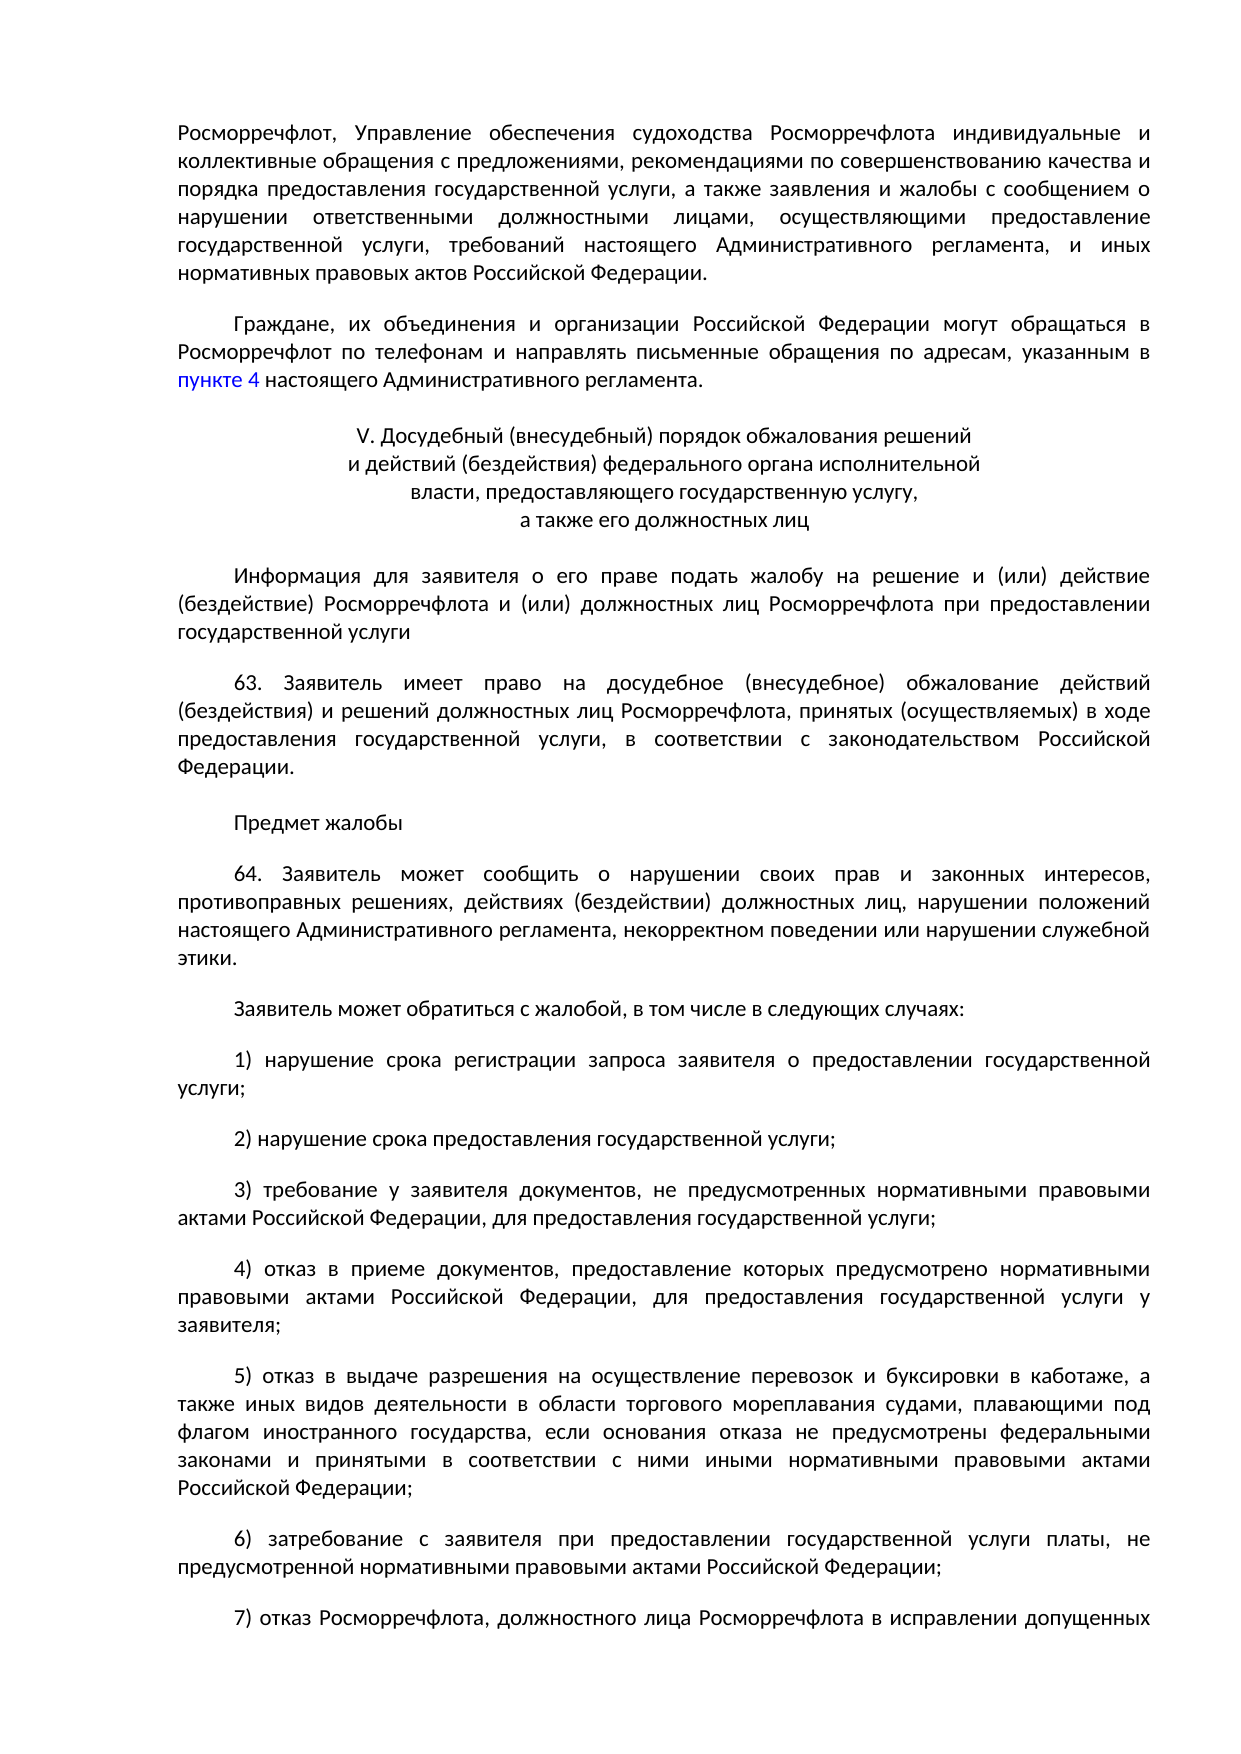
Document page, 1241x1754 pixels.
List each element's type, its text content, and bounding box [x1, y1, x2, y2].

text 2) нарушение срока предоставления государственной услуги; [177, 1124, 1152, 1152]
text и действий (бездействия) федерального органа исполнительной [177, 449, 1152, 477]
text 64. Заявитель может сообщить о нарушении своих прав и законных интересов, противоправных решениях, действиях (бездействии) должностных лиц, нарушении положений настоящего Административного регламента, некорректном поведении или нарушении служебной этики. [177, 859, 1152, 971]
text 1) нарушение срока регистрации запроса заявителя о предоставлении государственной услуги; [177, 1045, 1152, 1101]
text Информация для заявителя о его праве подать жалобу на решение и (или) действие (бездействие) Росморречфлота и (или) должностных лиц Росморречфлота при предоставлении государственной услуги [177, 561, 1152, 645]
text а также его должностных лиц [177, 505, 1152, 533]
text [177, 1603, 1152, 1631]
text 63. Заявитель имеет право на досудебное (внесудебное) обжалование действий (бездействия) и решений должностных лиц Росморречфлота, принятых (осуществляемых) в ходе предоставления государственной услуги, в соответствии с законодательством Российской Федерации. [177, 668, 1152, 780]
text 3) требование у заявителя документов, не предусмотренных нормативными правовыми актами Российской Федерации, для предоставления государственной услуги; [177, 1175, 1152, 1231]
text V. Досудебный (внесудебный) порядок обжалования решений [177, 421, 1152, 449]
text Граждане, их объединения и организации Российской Федерации могут обращаться в Росморречфлот по телефонам и направлять письменные обращения по адресам, указанным в пункте 4 настоящего Административного регламента. [177, 309, 1152, 393]
text Заявитель может обратиться с жалобой, в том числе в следующих случаях: [177, 994, 1152, 1022]
text 4) отказ в приеме документов, предоставление которых предусмотрено нормативными правовыми актами Российской Федерации, для предоставления государственной услуги у заявителя; [177, 1254, 1152, 1338]
text Предмет жалобы [177, 808, 1152, 836]
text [177, 118, 1152, 286]
text власти, предоставляющего государственную услугу, [177, 477, 1152, 505]
text 5) отказ в выдаче разрешения на осуществление перевозок и буксировки в каботаже, а также иных видов деятельности в области торгового мореплавания судами, плавающими под флагом иностранного государства, если основания отказа не предусмотрены федеральными законами и принятыми в соответствии с ними иными нормативными правовыми актами Российской Федерации; [177, 1361, 1152, 1501]
text 6) затребование с заявителя при предоставлении государственной услуги платы, не предусмотренной нормативными правовыми актами Российской Федерации; [177, 1524, 1152, 1580]
